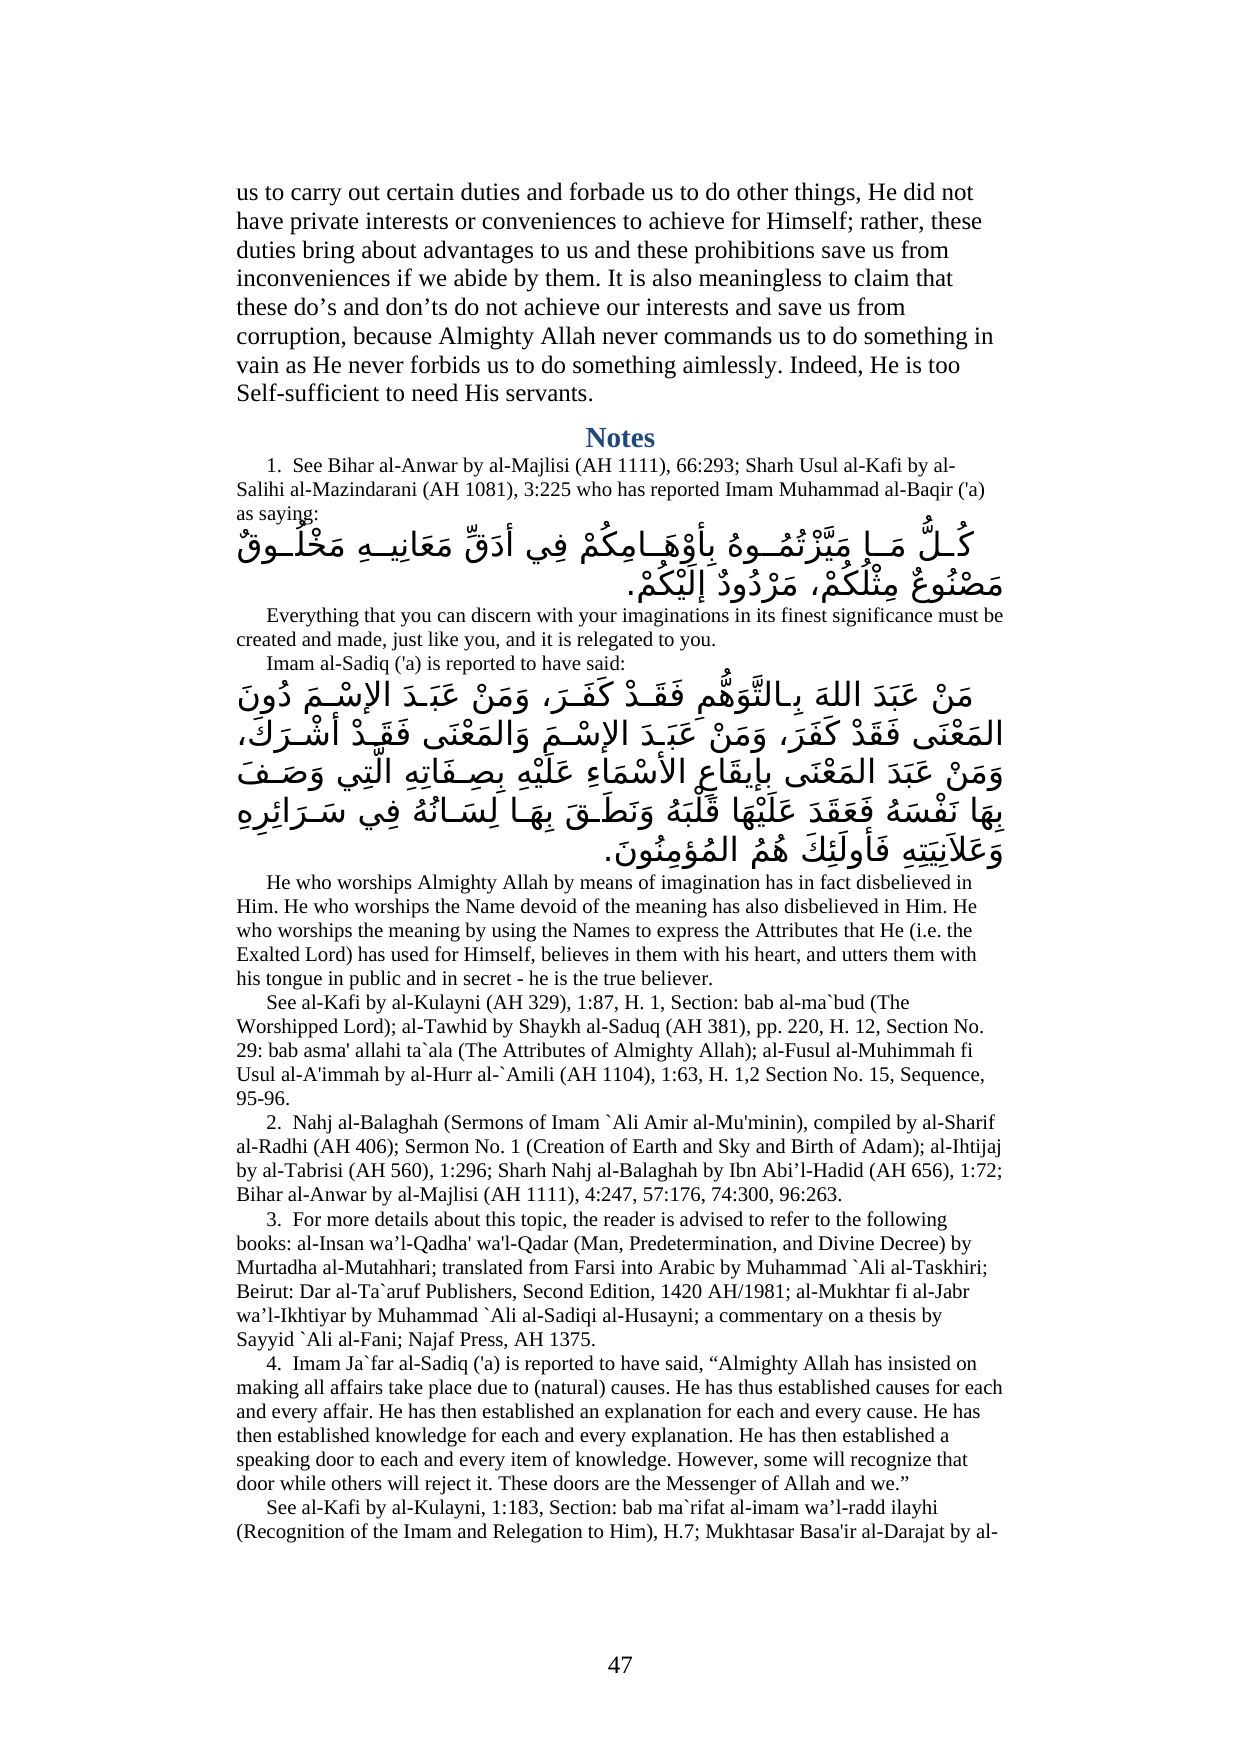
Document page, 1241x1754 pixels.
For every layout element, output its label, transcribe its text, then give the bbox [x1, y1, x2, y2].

text Everything that you can discern with your imaginations in its finest significance must be created and made, just like you, and it is relegated to you. [236, 603, 1004, 651]
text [236, 177, 1004, 407]
text 2. Nahj al-Balaghah (Sermons of Imam `Ali Amir al-Mu'minin), compiled by al-Sharif al-Radhi (AH 406); Sermon No. 1 (Creation of Earth and Sky and Birth of Adam); al-Ihtijaj by al-Tabrisi (AH 560), 1:296; Sharh Nahj al-Balaghah by Ibn Abi’l-Hadid (AH 656), 1:72; Bihar al-Anwar by al-Majlisi (AH 1111), 4:247, 57:176, 74:300, 96:263. [236, 1110, 1004, 1206]
text مَنْ عَبَدَ اللهَ بِالتَّوَهُّمِ فَقَدْ كَفَرَ، وَمَنْ عَبَدَ الإسْمَ دُونَ المَعْنَى فَقَدْ كَفَرَ، وَمَنْ عَبَدَ الإسْمَ وَالمَعْنَى فَقَدْ أشْرَكَ، وَمَنْ عَبَدَ المَعْنَى بإيقَاعِ الأسْمَاءِ عَلَيْهِ بِصِفَاتِهِ الَّتِي وَصَفَ بِهَا نَفْسَهُ فَعَقَدَ عَلَيْهَا قَلْبَهُ وَنَطَقَ بِهَا لِسَانُهُ فِي سَرَائِرِهِ وَعَلاَنِيَتِهِ فَأولَئِكَ هُمُ المُؤمِنُونَ. [236, 675, 1004, 869]
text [236, 1495, 1004, 1543]
text كُلُّ مَا مَيَّزْتُمُوهُ بِأوْهَامِكُمْ فِي أدَقِّ مَعَانِيهِ مَخْلُوقٌ مَصْنُوعٌ مِثْلُكُمْ، مَرْدُودٌ إلَيْكُمْ. [236, 525, 1004, 603]
subtitle Notes [236, 420, 1004, 453]
text He who worships Almighty Allah by means of imagination has in fact disbelieved in Him. He who worships the Name devoid of the meaning has also disbelieved in Him. He who worships the meaning by using the Names to express the Attributes that He (i.e. the Exalted Lord) has used for Himself, believes in them with his heart, and utters them with his tongue in public and in secret - he is the true believer. [236, 869, 1004, 990]
text 3. For more details about this topic, the reader is advised to refer to the following books: al-Insan wa’l-Qadha' wa'l-Qadar (Man, Predetermination, and Divine Decree) by Murtadha al-Mutahhari; translated from Farsi into Arabic by Muhammad `Ali al-Taskhiri; Beirut: Dar al-Ta`aruf Publishers, Second Edition, 1420 AH/1981; al-Mukhtar fi al-Jabr wa’l-Ikhtiyar by Muhammad `Ali al-Sadiqi al-Husayni; a commentary on a thesis by Sayyid `Ali al-Fani; Najaf Press, AH 1375. [236, 1206, 1004, 1351]
text 4. Imam Ja`far al-Sadiq ('a) is reported to have said, “Almighty Allah has insisted on making all affairs take place due to (natural) causes. He has thus established causes for each and every affair. He has then established an explanation for each and every cause. He has then established knowledge for each and every explanation. He has then established a speaking door to each and every item of knowledge. However, some will recognize that door while others will reject it. These doors are the Messenger of Allah and we.” [236, 1351, 1004, 1495]
text Imam al-Sadiq ('a) is reported to have said: [236, 651, 1004, 675]
text 1. See Bihar al-Anwar by al-Majlisi (AH 1111), 66:293; Sharh Usul al-Kafi by al-Salihi al-Mazindarani (AH 1081), 3:225 who has reported Imam Muhammad al-Baqir ('a) as saying: [236, 453, 1004, 525]
text See al-Kafi by al-Kulayni (AH 329), 1:87, H. 1, Section: bab al-ma`bud (The Worshipped Lord); al-Tawhid by Shaykh al-Saduq (AH 381), pp. 220, H. 12, Section No. 29: bab asma' allahi ta`ala (The Attributes of Almighty Allah); al-Fusul al-Muhimmah fi Usul al-A'immah by al-Hurr al-`Amili (AH 1104), 1:63, H. 1,2 Section No. 15, Sequence, 95-96. [236, 990, 1004, 1110]
